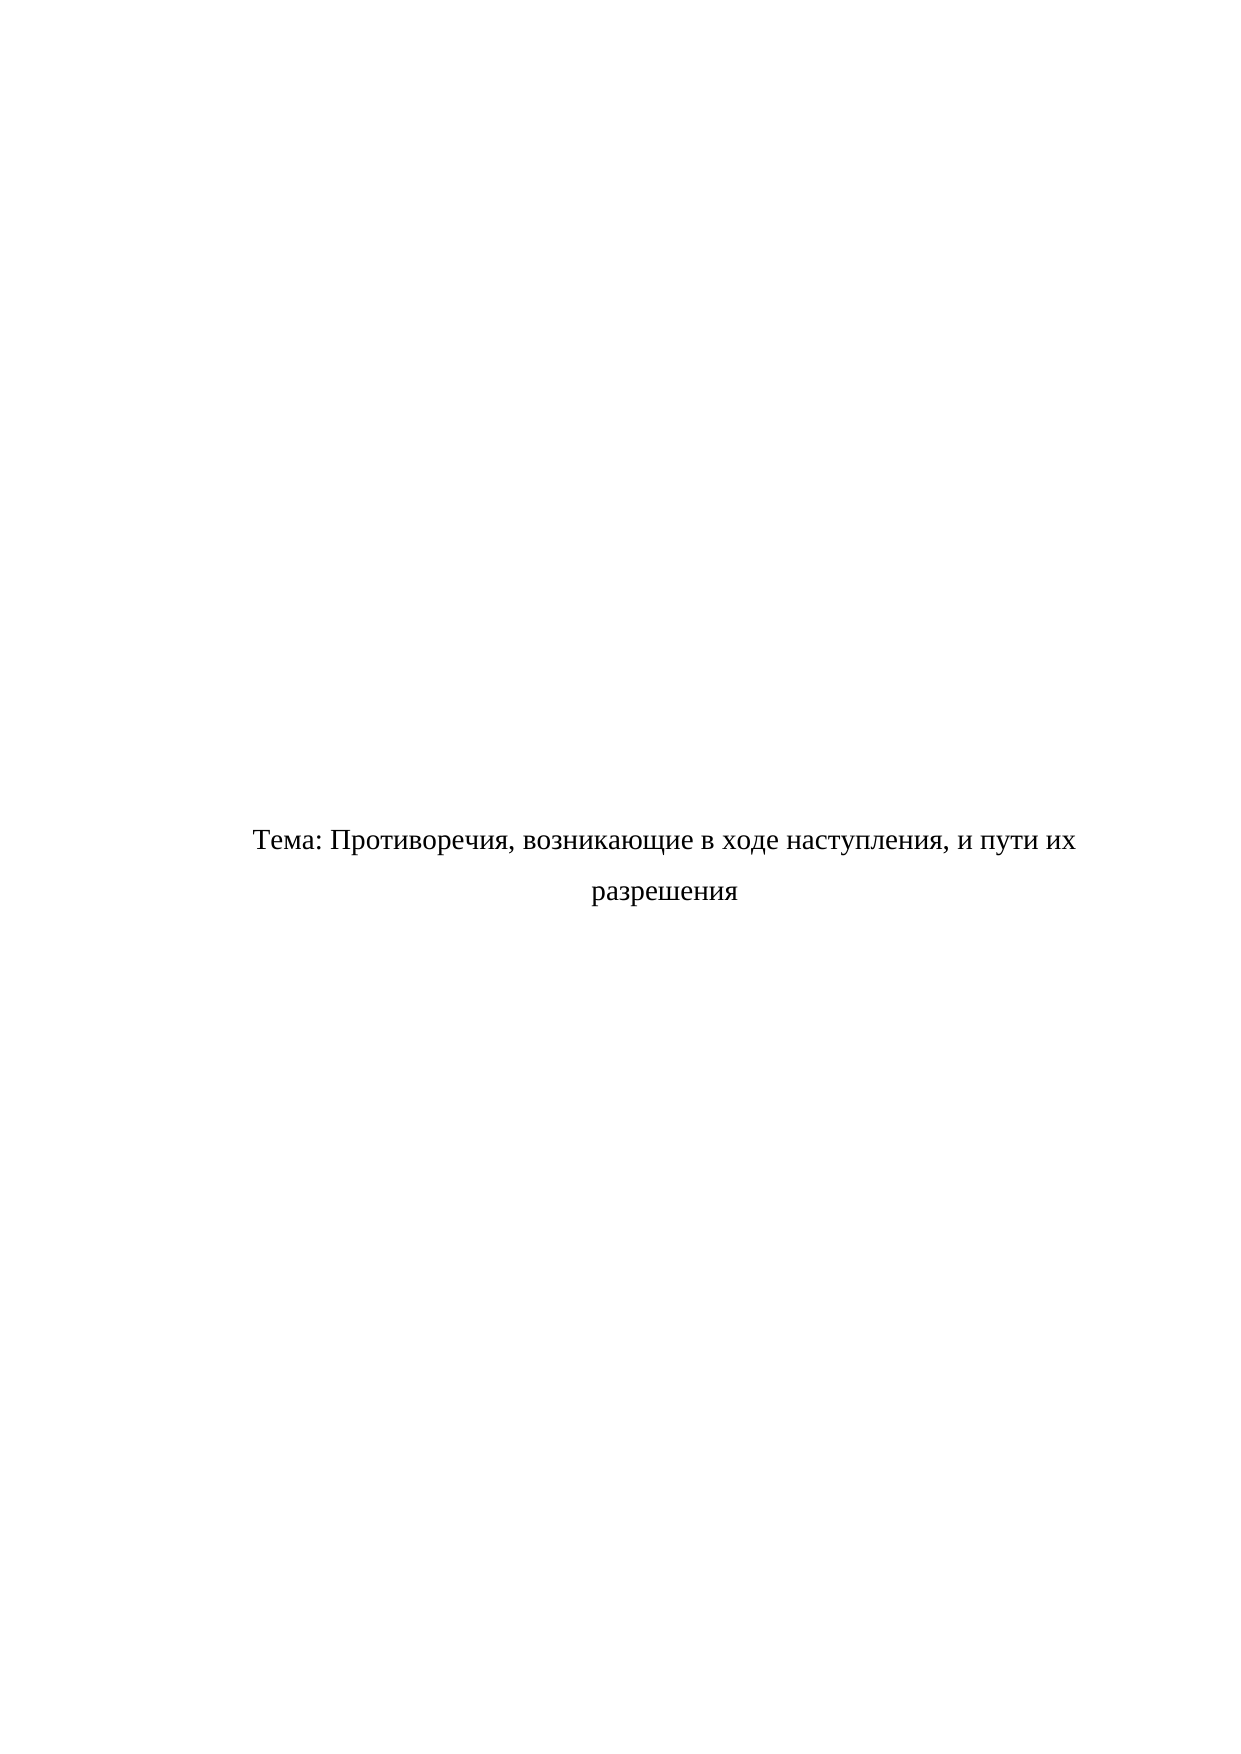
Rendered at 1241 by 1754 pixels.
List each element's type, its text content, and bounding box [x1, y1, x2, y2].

text Тема: Противоречия, возникающие в ходе наступления, и пути их разрешения [177, 822, 1152, 906]
